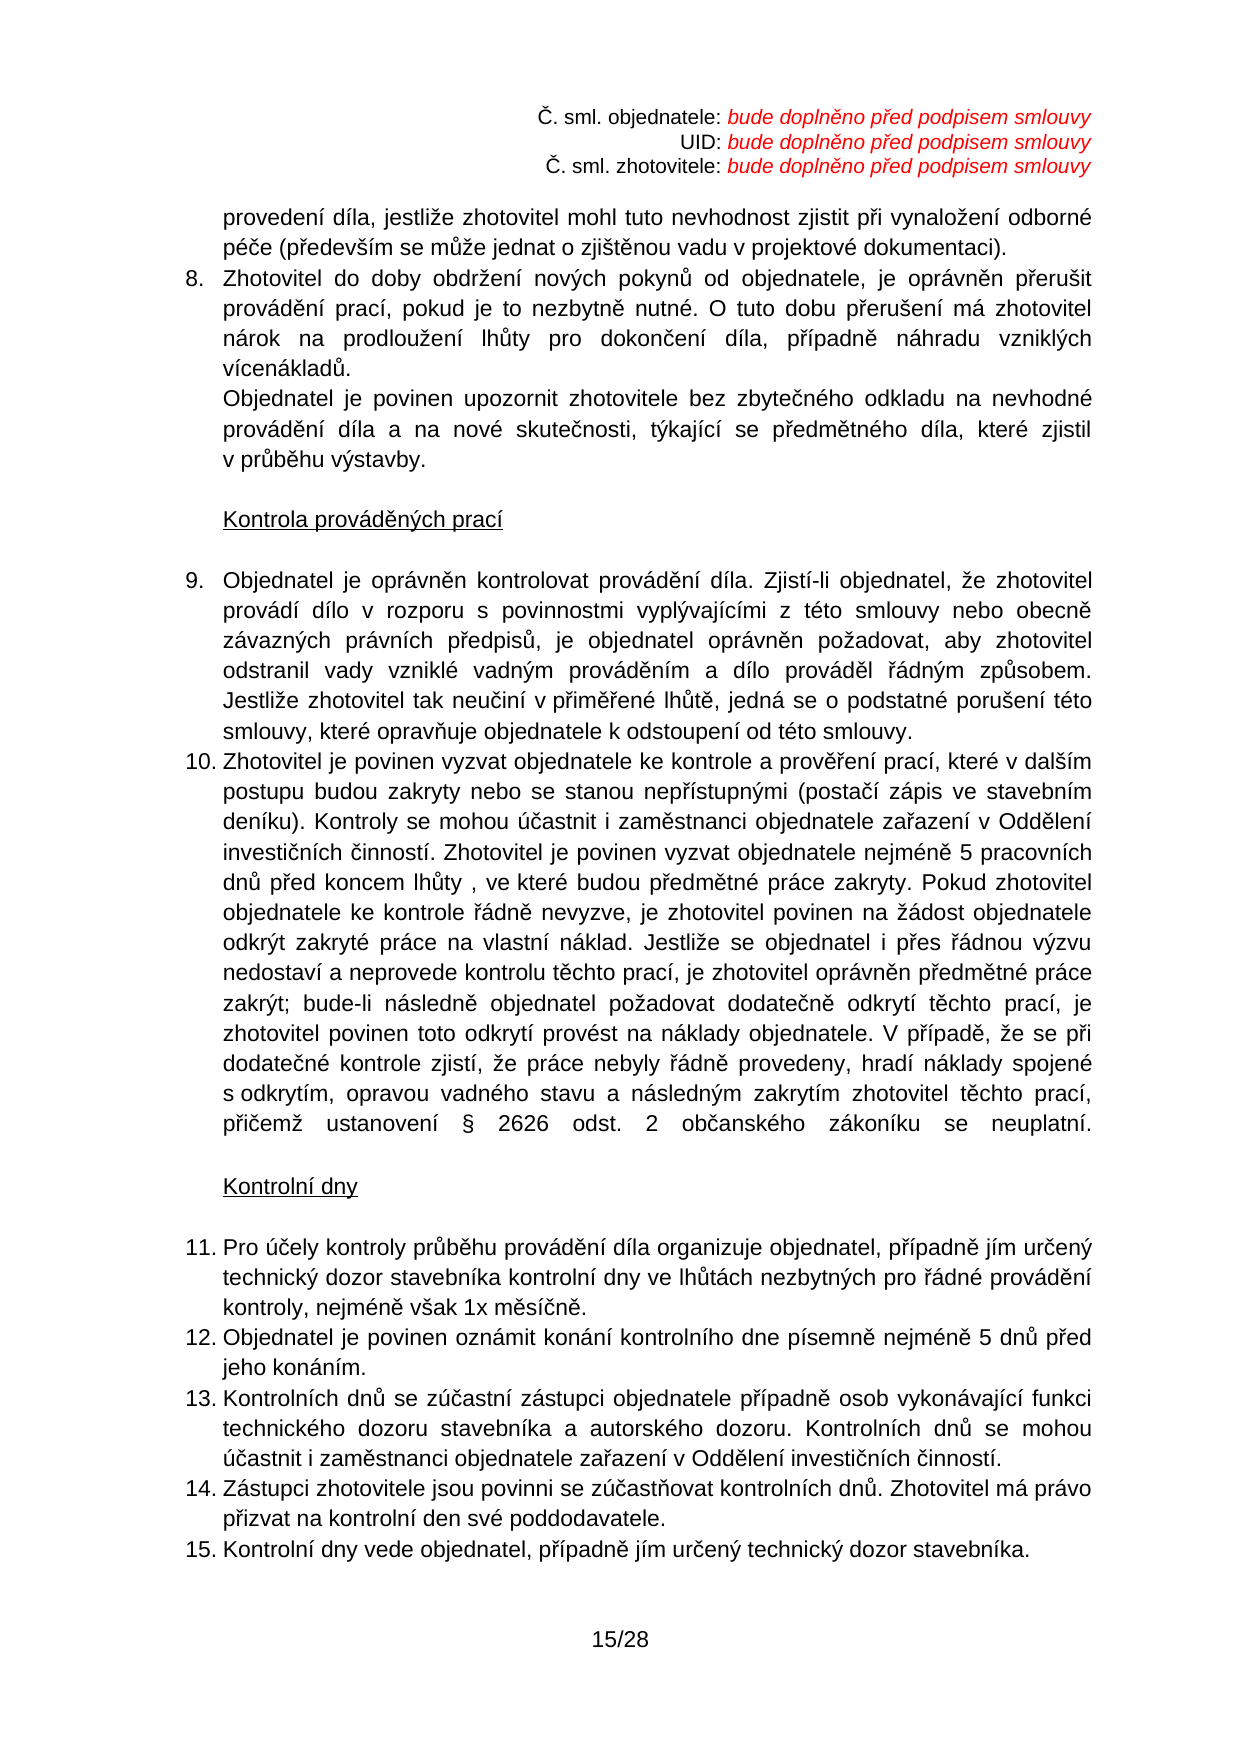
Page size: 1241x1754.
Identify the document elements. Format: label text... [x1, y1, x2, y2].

list Objednatel je oprávněn kontrolovat provádění díla. Zjistí-li objednatel, že zhotovitel provádí dílo v rozporu s povinnostmi vyplývajícími z této smlouvy nebo obecně závazných právních předpisů, je objednatel oprávněn požadovat, aby zhotovitel odstranil vady vzniklé vadným prováděním a dílo prováděl řádným způsobem. Jestliže zhotovitel tak neučiní v přiměřené lhůtě, jedná se o podstatné porušení této smlouvy, které opravňuje objednatele k odstoupení od této smlouvy. [185, 567, 1093, 744]
list Kontrolních dnů se zúčastní zástupci objednatele případně osob vykonávající funkci technického dozoru stavebníka a autorského dozoru. Kontrolních dnů se mohou účastnit i zaměstnanci objednatele zařazení v Oddělení investičních činností. [185, 1384, 1093, 1471]
list Zhotovitel do doby obdržení nových pokynů od objednatele, je oprávněn přerušit provádění prací, pokud je to nezbytně nutné. O tuto dobu přerušení má zhotovitel nárok na prodloužení lhůty pro dokončení díla, případně náhradu vzniklých vícenákladů. Objednatel je povinen upozornit zhotovitele bez zbytečného odkladu na nevhodné provádění díla a na nové skutečnosti, týkající se předmětného díla, které zjistil v průběhu výstavby. [185, 264, 1093, 472]
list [185, 204, 1093, 261]
list Kontrola prováděných prací [223, 476, 1093, 532]
list Objednatel je povinen oznámit konání kontrolního dne písemně nejméně 5 dnů před jeho konáním. [185, 1324, 1093, 1381]
list Zástupci zhotovitele jsou povinni se zúčastňovat kontrolních dnů. Zhotovitel má právo přizvat na kontrolní den své poddodavatele. [185, 1475, 1093, 1532]
list Pro účely kontroly průběhu provádění díla organizuje objednatel, případně jím určený technický dozor stavebníka kontrolní dny ve lhůtách nezbytných pro řádné provádění kontroly, nejméně však 1x měsíčně. [185, 1233, 1093, 1320]
list Kontrolní dny [223, 1173, 1093, 1199]
list Kontrolní dny vede objednatel, případně jím určený technický dozor stavebníka. [185, 1536, 1093, 1562]
list Zhotovitel je povinen vyzvat objednatele ke kontrole a prověření prací, které v dalším postupu budou zakryty nebo se stanou nepřístupnými (postačí zápis ve stavebním deníku). Kontroly se mohou účastnit i zaměstnanci objednatele zařazení v Oddělení investičních činností. Zhotovitel je povinen vyzvat objednatele nejméně 5 pracovních dnů před koncem lhůty , ve které budou předmětné práce zakryty. Pokud zhotovitel objednatele ke kontrole řádně nevyzve, je zhotovitel povinen na žádost objednatele odkrýt zakryté práce na vlastní náklad. Jestliže se objednatel i přes řádnou výzvu nedostaví a neprovede kontrolu těchto prací, je zhotovitel oprávněn předmětné práce zakrýt; bude-li následně objednatel požadovat dodatečně odkrytí těchto prací, je zhotovitel povinen toto odkrytí provést na náklady objednatele. V případě, že se při dodatečné kontrole zjistí, že práce nebyly řádně provedeny, hradí náklady spojené s odkrytím, opravou vadného stavu a následným zakrytím zhotovitel těchto prací, přičemž ustanovení § 2626 odst. 2 občanského zákoníku se neuplatní. [185, 748, 1093, 1169]
